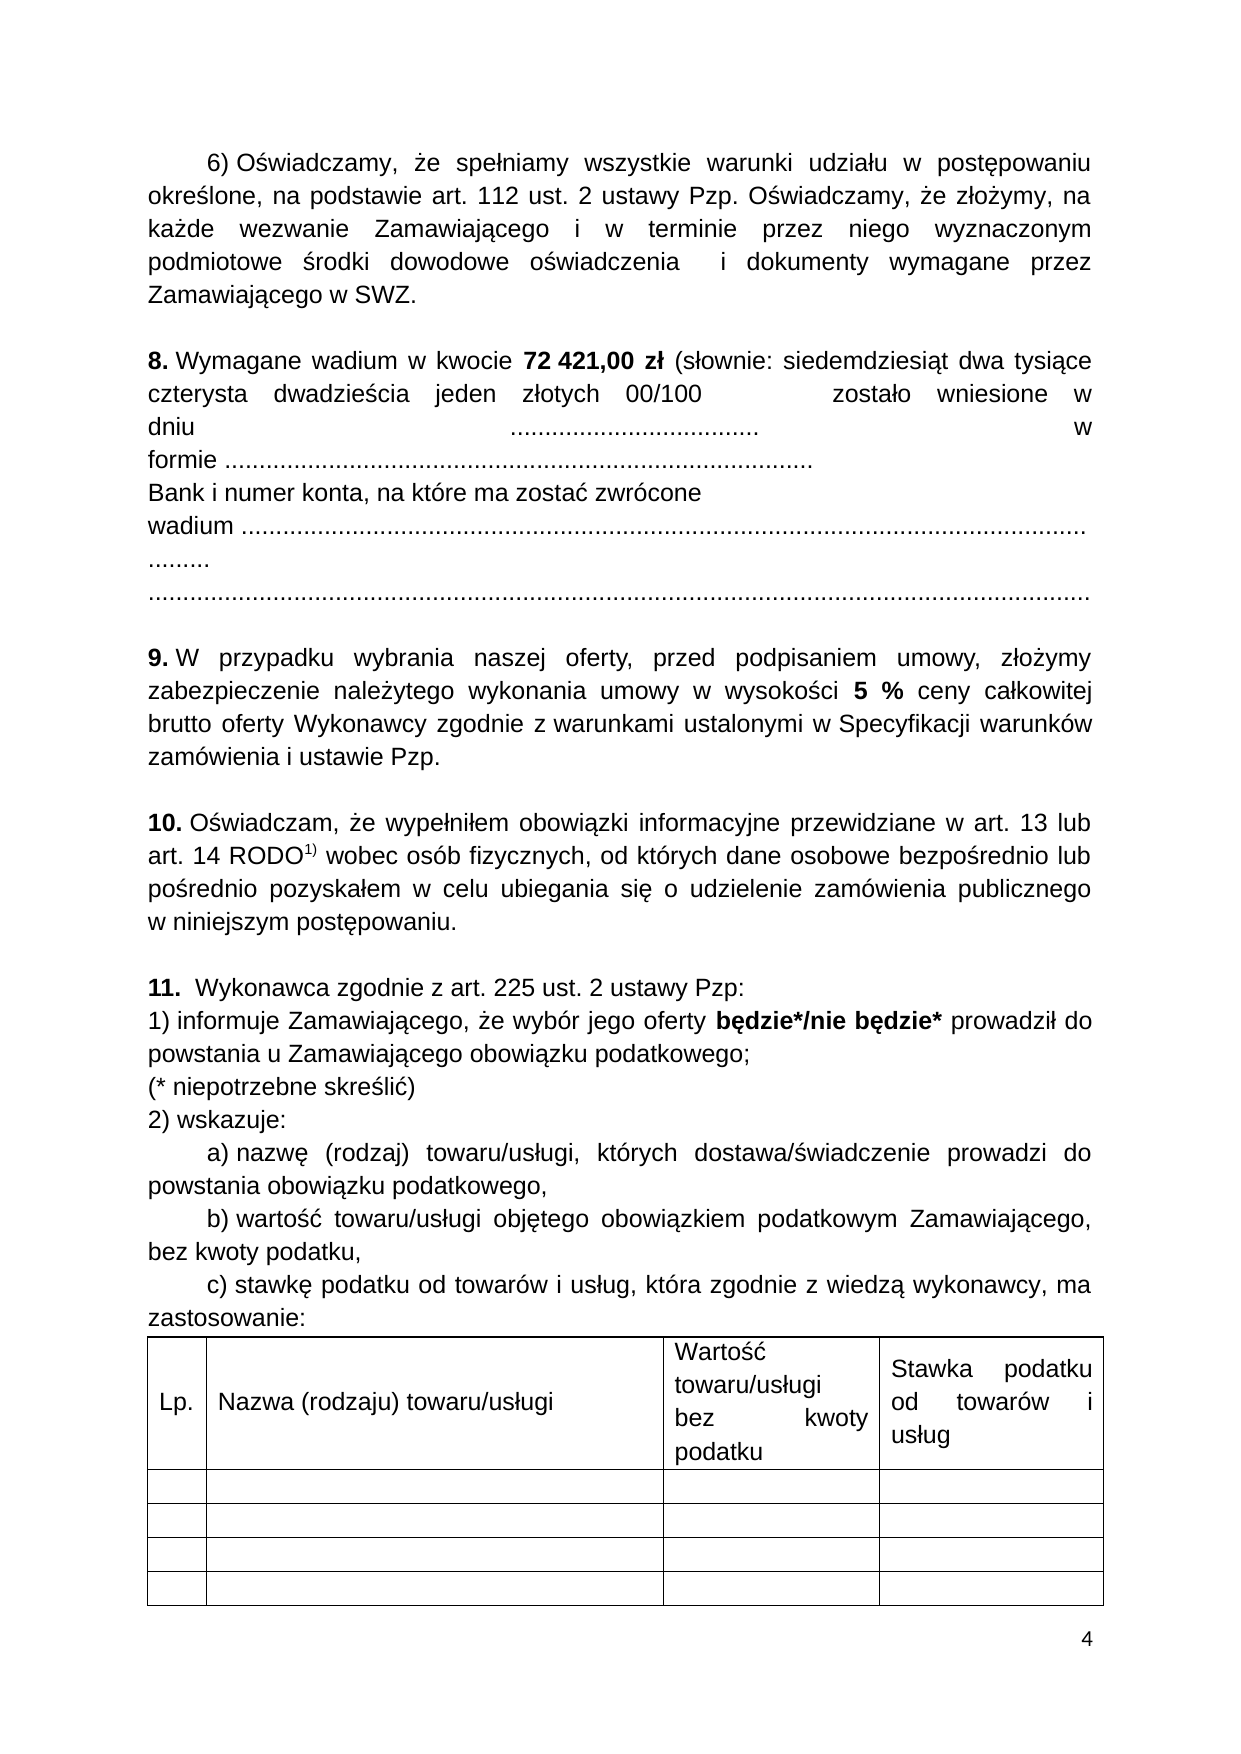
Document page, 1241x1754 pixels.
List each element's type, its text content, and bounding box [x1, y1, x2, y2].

text 9. W przypadku wybrania naszej oferty, przed podpisaniem umowy, złożymy zabezpieczenie należytego wykonania umowy w wysokości 5 % ceny całkowitej brutto oferty Wykonawcy zgodnie z warunkami ustalonymi w Specyfikacji warunków zamówienia i ustawie Pzp. [148, 643, 1093, 771]
text (* niepotrzebne skreślić) [148, 1072, 1093, 1101]
table_cell [664, 1470, 879, 1503]
text Bank i numer konta, na które ma zostać zwrócone wadium ................................................................................................................................... [148, 478, 1093, 573]
table_cell [880, 1572, 1103, 1605]
table_header Wartość towaru/usługi bez kwoty podatku [664, 1338, 879, 1469]
table_cell [148, 1538, 206, 1571]
text 8. Wymagane wadium w kwocie 72 421,00 zł (słownie: siedemdziesiąt dwa tysiące czterysta dwadzieścia jeden złotych 00/100 zostało wniesione w dniu .................................... w formie ..................................................................................... [148, 346, 1093, 473]
table_header Nazwa (rodzaju) towaru/usługi [207, 1338, 663, 1469]
table_cell [207, 1504, 663, 1537]
text b) wartość towaru/usługi objętego obowiązkiem podatkowym Zamawiającego, bez kwoty podatku, [148, 1204, 1093, 1266]
text 2) wskazuje: [148, 1105, 1093, 1134]
table_cell [664, 1504, 879, 1537]
text a) nazwę (rodzaj) towaru/usługi, których dostawa/świadczenie prowadzi do powstania obowiązku podatkowego, [148, 1138, 1093, 1200]
table_cell [148, 1572, 206, 1605]
table_header Lp. [148, 1338, 206, 1469]
table_header Stawka podatku od towarów i usług [880, 1338, 1103, 1469]
table_cell [148, 1470, 206, 1503]
text ........................................................................................................................................ [148, 577, 1093, 606]
text 1) informuje Zamawiającego, że wybór jego oferty będzie*/nie będzie* prowadził do powstania u Zamawiającego obowiązku podatkowego; [148, 1006, 1093, 1068]
table_cell [207, 1538, 663, 1571]
table_cell [207, 1470, 663, 1503]
table_cell [664, 1572, 879, 1605]
table_cell [664, 1538, 879, 1571]
text c) stawkę podatku od towarów i usług, która zgodnie z wiedzą wykonawcy, ma zastosowanie: [148, 1270, 1093, 1332]
table_cell [880, 1538, 1103, 1571]
table_cell [880, 1470, 1103, 1503]
text 6) Oświadczamy, że spełniamy wszystkie warunki udziału w postępowaniu określone, na podstawie art. 112 ust. 2 ustawy Pzp. Oświadczamy, że złożymy, na każde wezwanie Zamawiającego i w terminie przez niego wyznaczonym podmiotowe środki dowodowe oświadczenia i dokumenty wymagane przez Zamawiającego w SWZ. [148, 148, 1093, 308]
text 10. Oświadczam, że wypełniłem obowiązki informacyjne przewidziane w art. 13 lub art. 14 RODO1) wobec osób fizycznych, od których dane osobowe bezpośrednio lub pośrednio pozyskałem w celu ubiegania się o udzielenie zamówienia publicznego w niniejszym postępowaniu. [148, 808, 1093, 936]
text 11. Wykonawca zgodnie z art. 225 ust. 2 ustawy Pzp: [148, 973, 1093, 1002]
table_cell [148, 1504, 206, 1537]
table_cell [207, 1572, 663, 1605]
table_cell [880, 1504, 1103, 1537]
